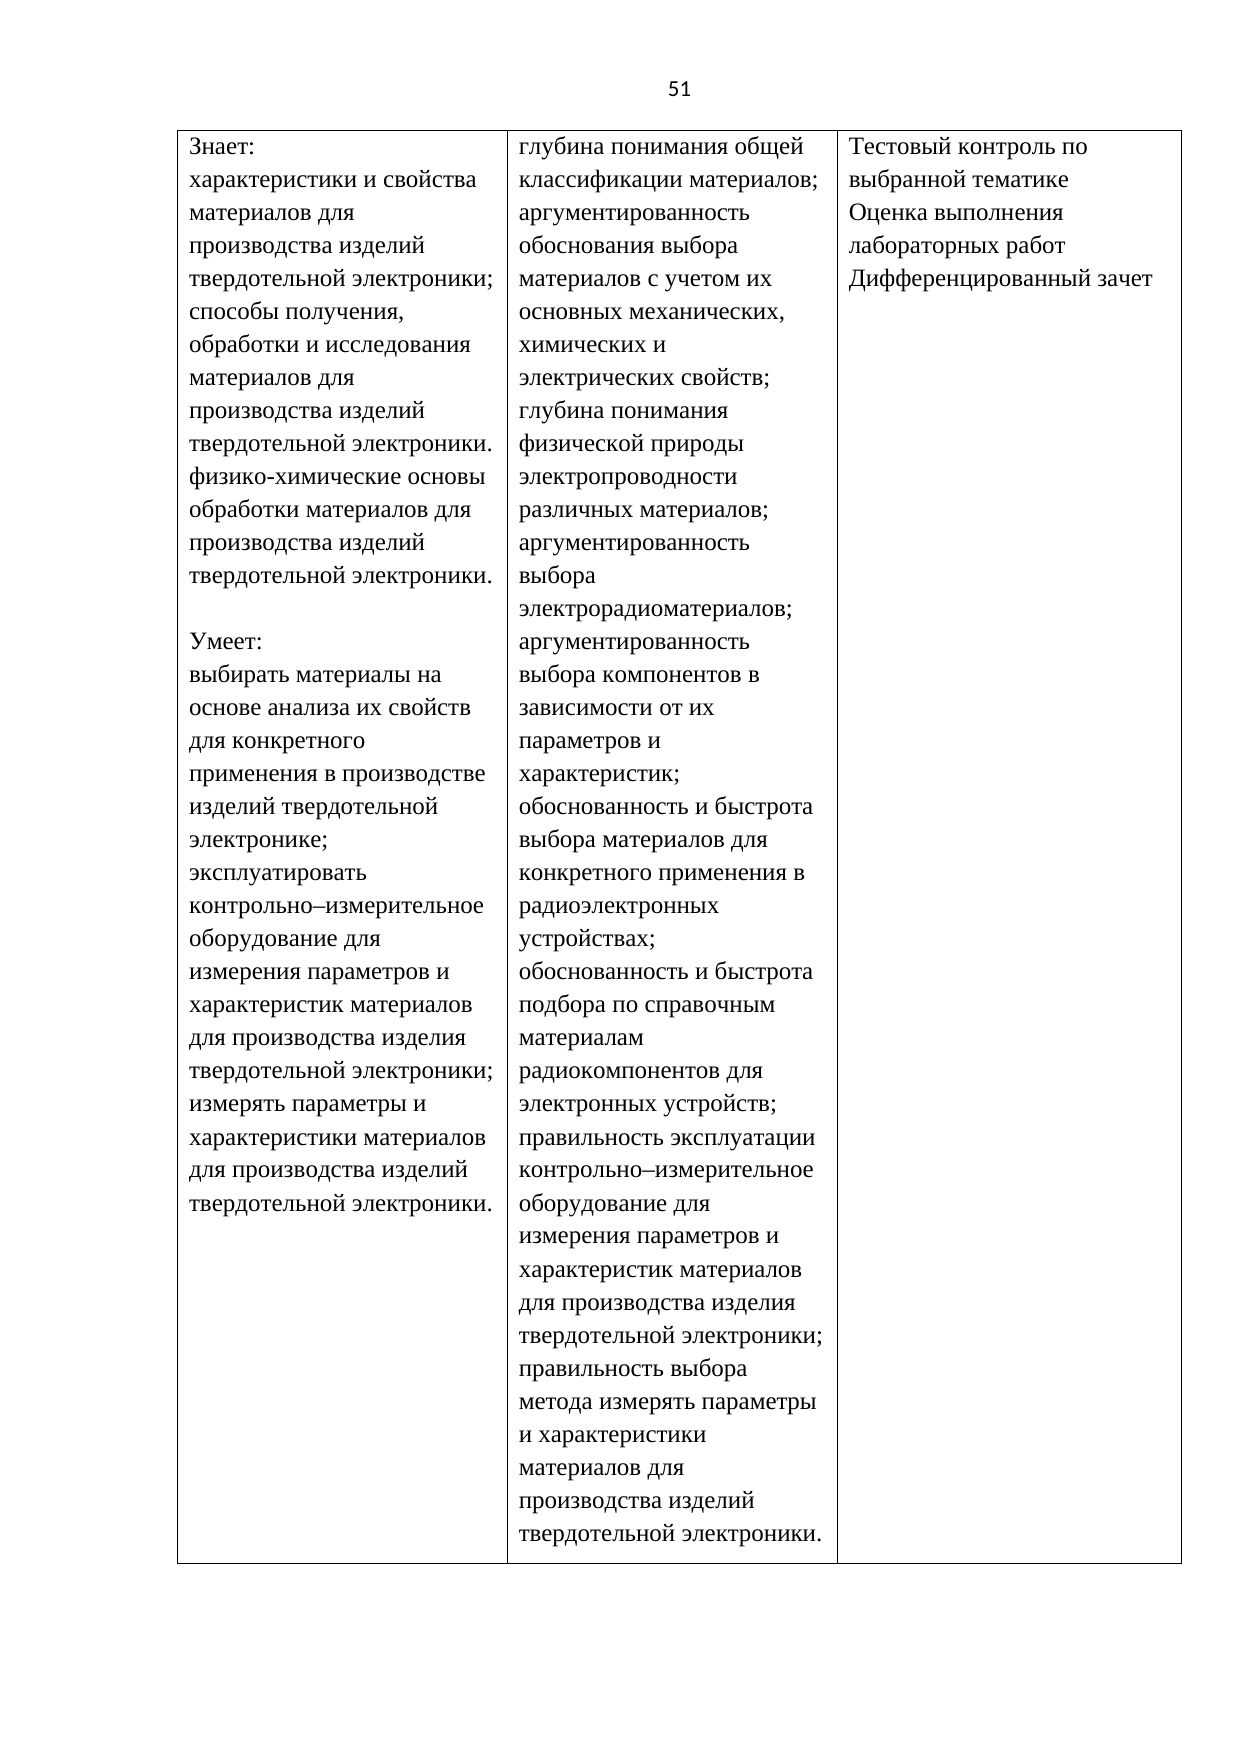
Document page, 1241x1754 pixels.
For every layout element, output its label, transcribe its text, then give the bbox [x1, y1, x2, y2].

table_cell Тестовый контроль по выбранной тематике Оценка выполнения лабораторных работ Дифференцированный зачет [838, 131, 1181, 1563]
table_cell Знает: характеристики и свойства материалов для производства изделий твердотельной электроники; способы получения, обработки и исследования материалов для производства изделий твердотельной электроники. физико-химические основы обработки материалов для производства изделий твердотельной электроники. Умеет: выбирать материалы на основе анализа их свойств для конкретного применения в производстве изделий твердотельной электронике; эксплуатировать контрольно–измерительное оборудование для измерения параметров и характеристик материалов для производства изделия твердотельной электроники; измерять параметры и характеристики материалов для производства изделий твердотельной электроники. [178, 131, 507, 1563]
table_cell глубина понимания общей классификации материалов; аргументированность обоснования выбора материалов с учетом их основных механических, химических и электрических свойств; глубина понимания физической природы электропроводности различных материалов; аргументированность выбора электрорадиоматериалов; аргументированность выбора компонентов в зависимости от их параметров и характеристик; обоснованность и быстрота выбора материалов для конкретного применения в радиоэлектронных устройствах; обоснованность и быстрота подбора по справочным материалам радиокомпонентов для электронных устройств; правильность эксплуатации контрольно–измерительное оборудование для измерения параметров и характеристик материалов для производства изделия твердотельной электроники; правильность выбора метода измерять параметры и характеристики материалов для производства изделий твердотельной электроники. [508, 131, 837, 1563]
